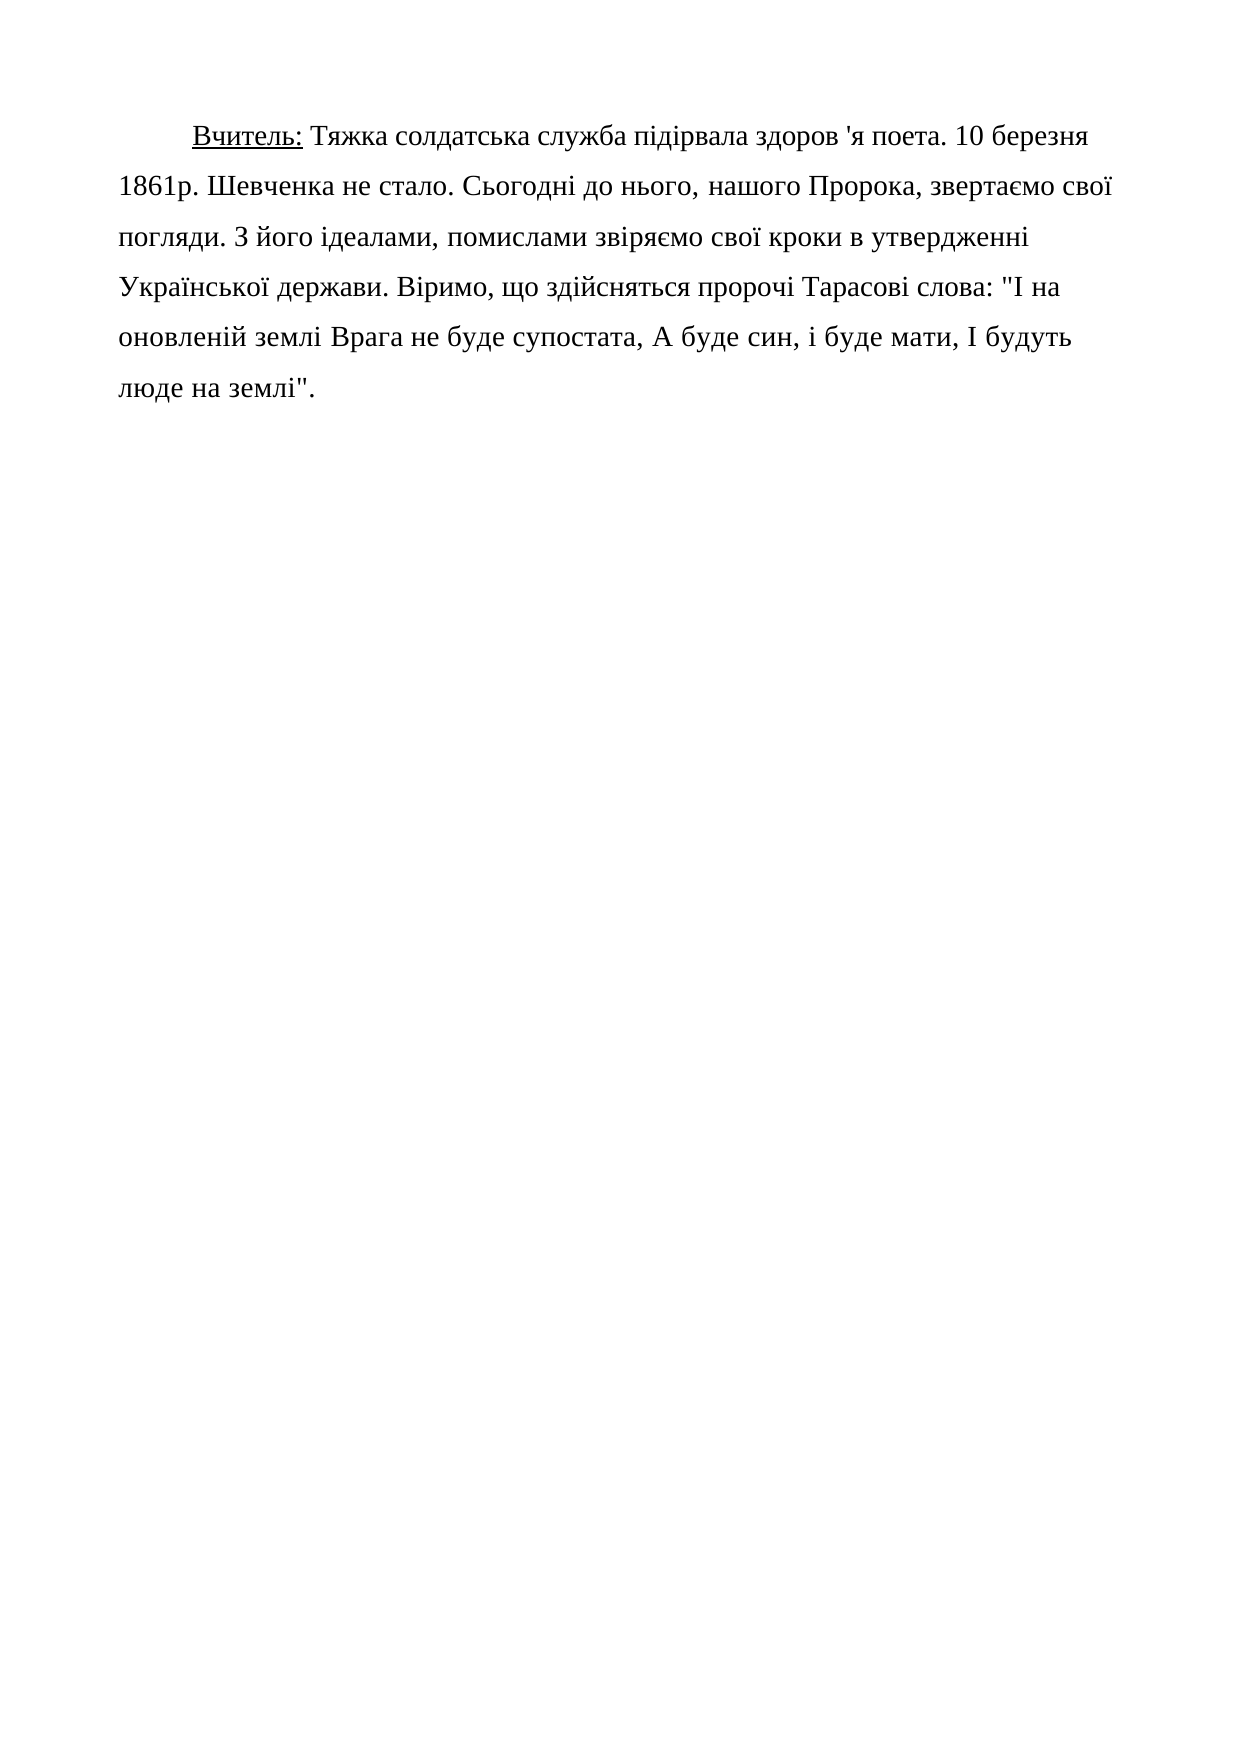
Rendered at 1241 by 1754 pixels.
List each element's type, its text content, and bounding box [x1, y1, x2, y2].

text Вчитель: Тяжка солдатська служба підірвала здоров 'я поета. 10 березня 1861р. Шевченка не стало. Сьогодні до нього, нашого Пророка, звертаємо свої погляди. З його ідеалами, помислами звіряємо свої кроки в утвердженні Української держави. Віримо, що здійсняться пророчі Тарасові слова: "І на оновленій землі Врага не буде супостата, А буде син, і буде мати, І будуть люде на землі". [118, 118, 1122, 403]
